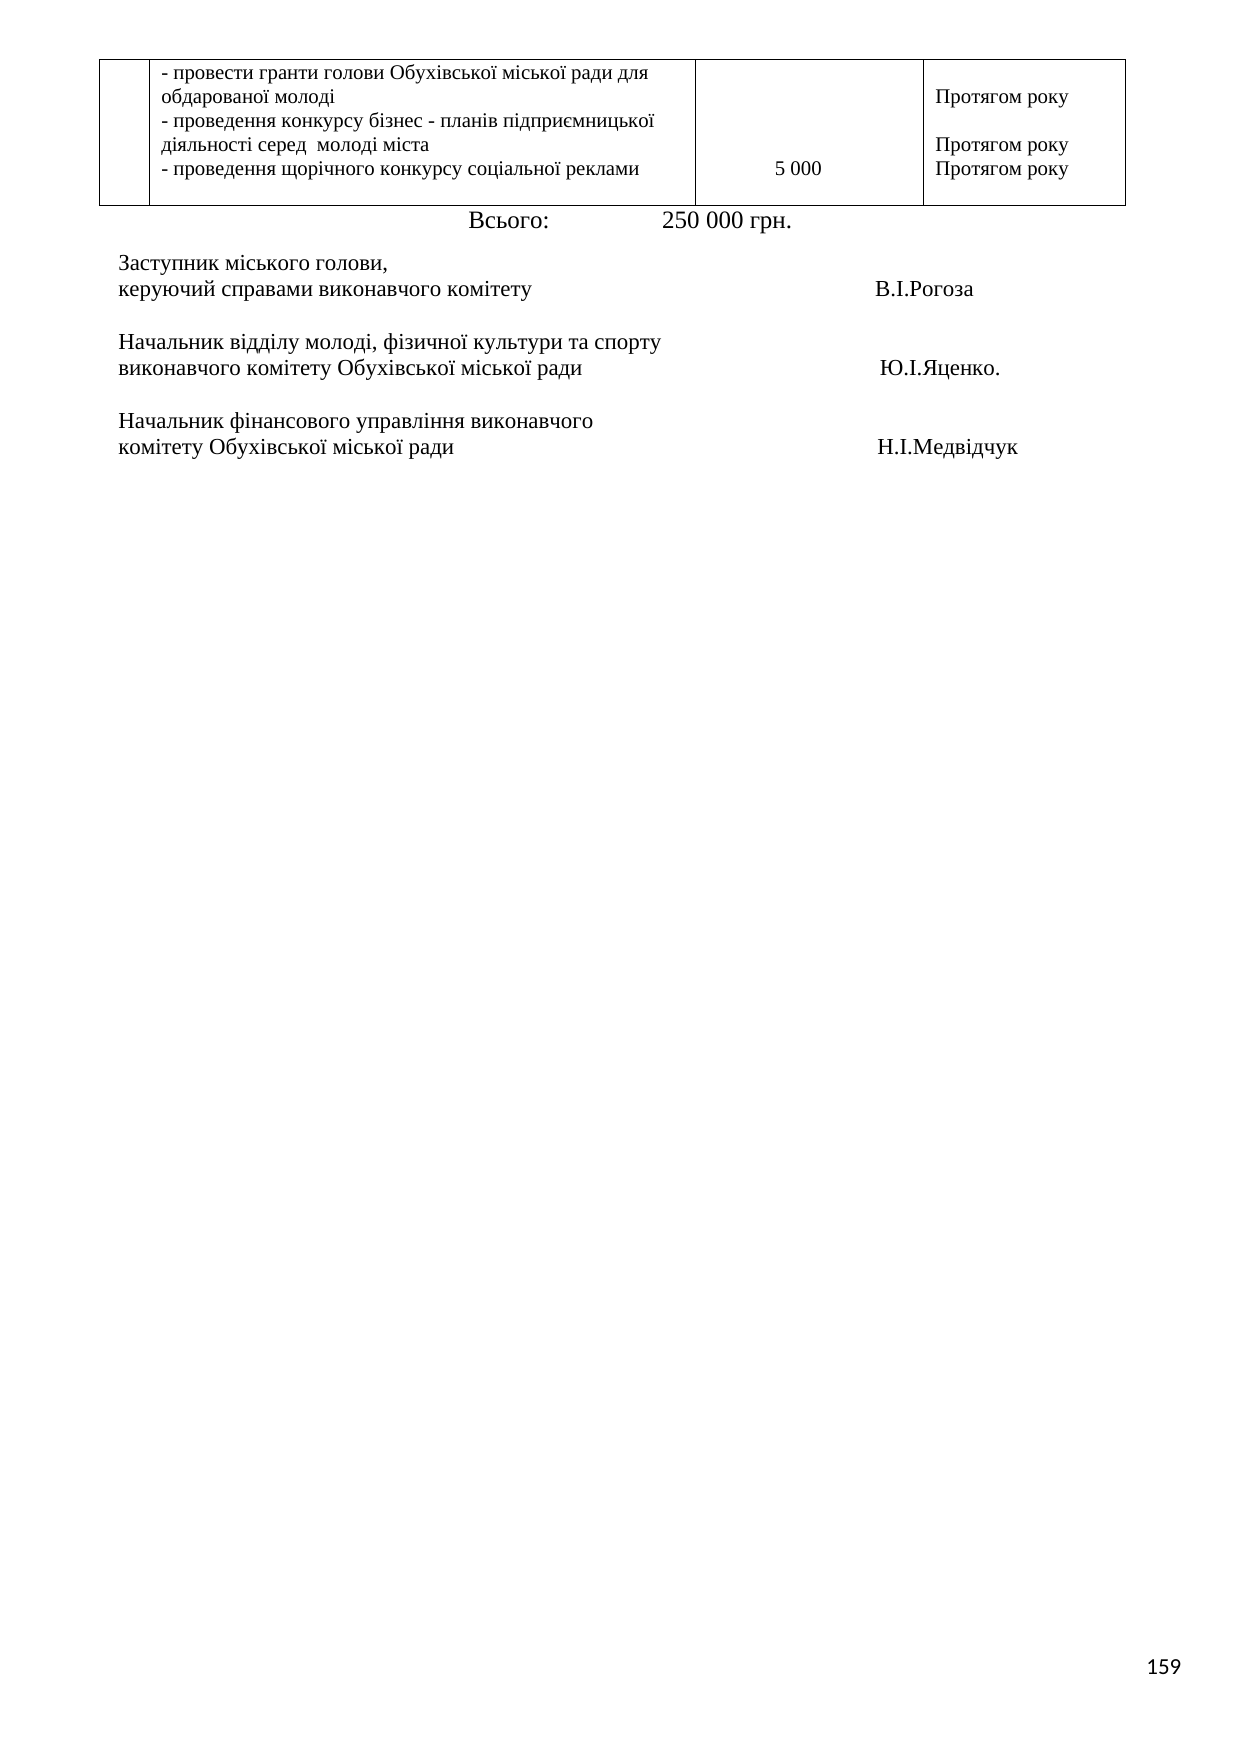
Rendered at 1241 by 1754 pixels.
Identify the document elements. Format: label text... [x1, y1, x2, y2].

text Заступник міського голови, [118, 249, 1181, 275]
text Начальник фінансового управління виконавчого [118, 407, 1181, 433]
text комітету Обухівської міської ради Н.І.Медвідчук [118, 433, 1181, 459]
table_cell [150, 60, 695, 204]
text Всього: 250 000 грн. [118, 206, 1181, 234]
text виконавчого комітету Обухівської міської ради Ю.І.Яценко. [118, 354, 1181, 380]
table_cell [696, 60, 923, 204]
text Начальник відділу молоді, фізичної культури та спорту [118, 328, 1181, 354]
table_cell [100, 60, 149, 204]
text керуючий справами виконавчого комітету В.І.Рогоза [118, 275, 1181, 301]
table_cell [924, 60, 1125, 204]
